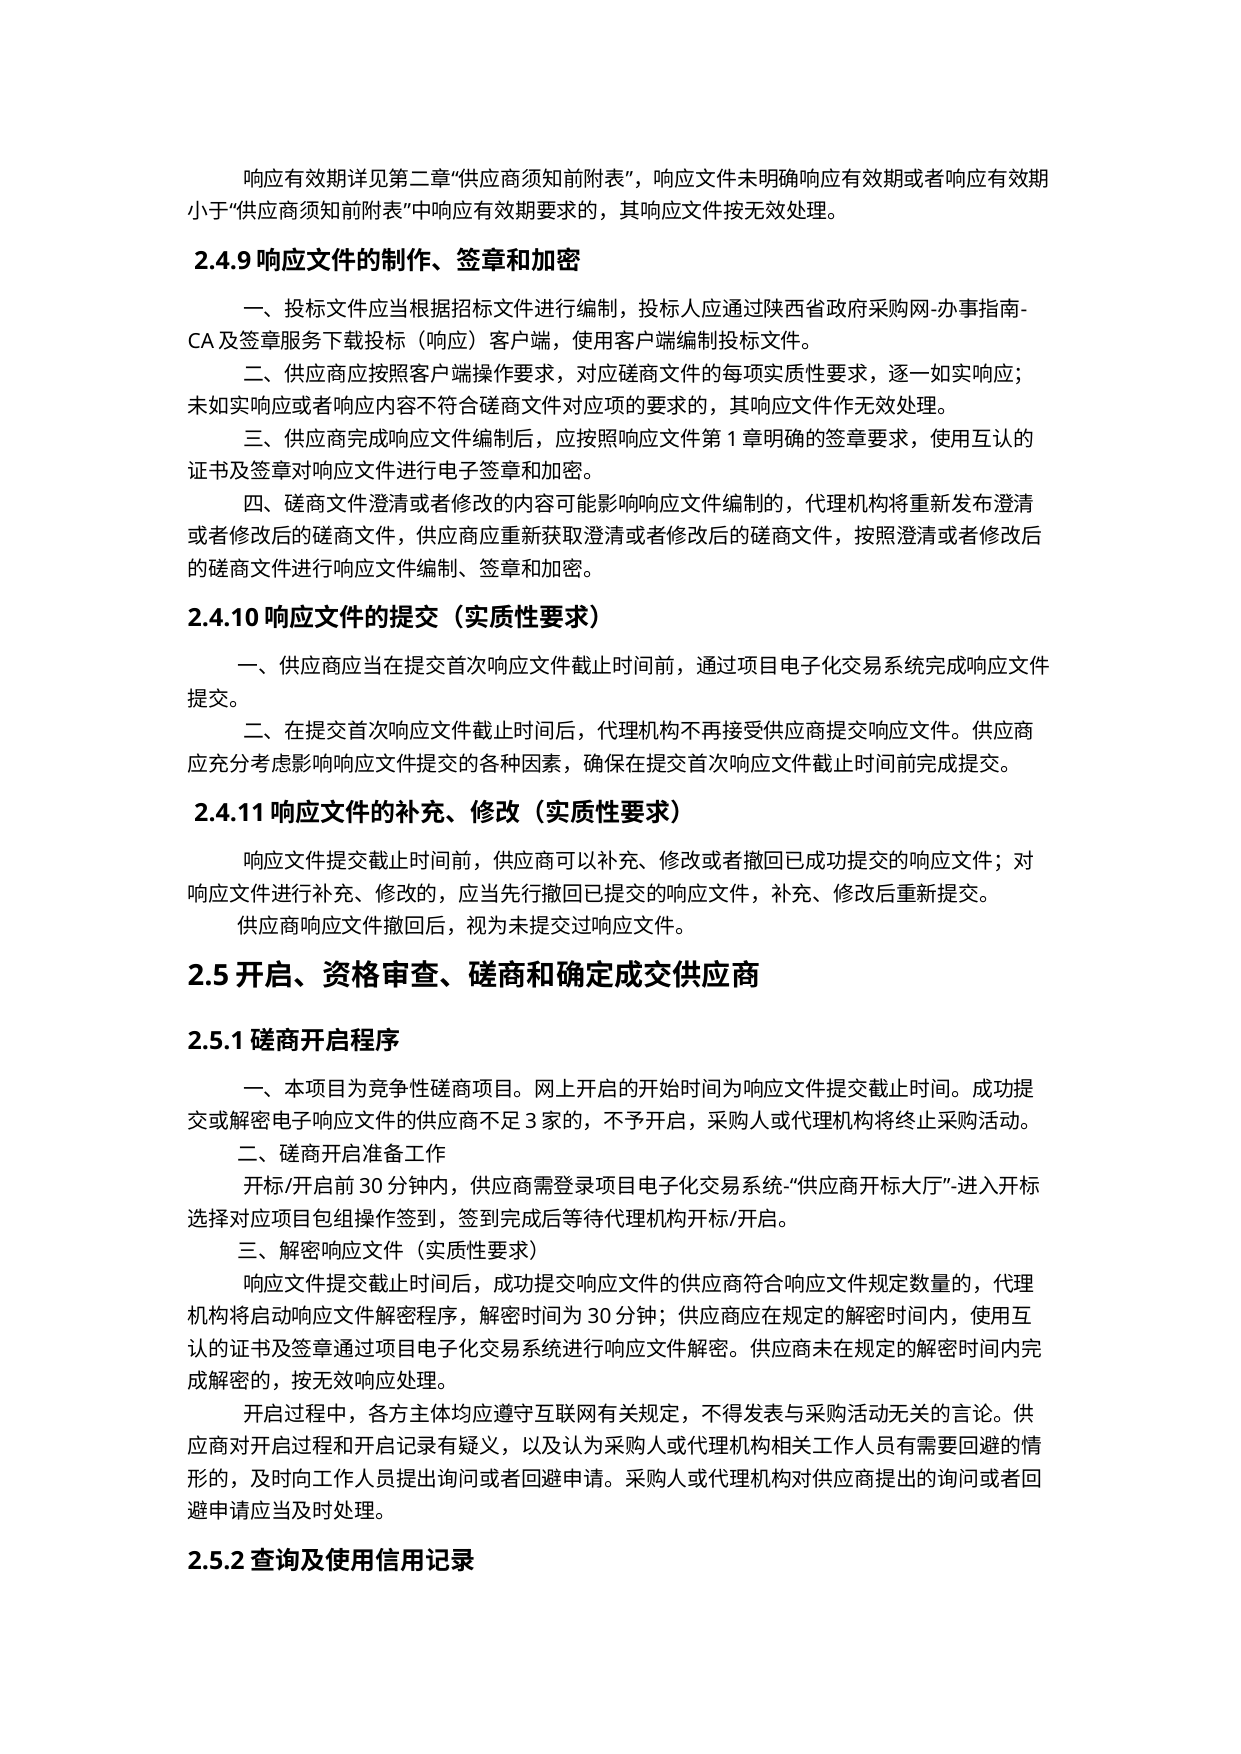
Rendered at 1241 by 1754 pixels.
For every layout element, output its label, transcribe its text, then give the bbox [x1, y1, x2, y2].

text 一、本项目为竞争性磋商项目。网上开启的开始时间为响应文件提交截止时间。成功提交或解密电子响应文件的供应商不足3家的，不予开启，采购人或代理机构将终止采购活动。 [187, 1072, 1053, 1137]
text 开启过程中，各方主体均应遵守互联网有关规定，不得发表与采购活动无关的言论。供应商对开启过程和开启记录有疑义，以及认为采购人或代理机构相关工作人员有需要回避的情形的，及时向工作人员提出询问或者回避申请。采购人或代理机构对供应商提出的询问或者回避申请应当及时处理。 [187, 1397, 1053, 1527]
text 响应文件提交截止时间后，成功提交响应文件的供应商符合响应文件规定数量的，代理机构将启动响应文件解密程序，解密时间为30分钟；供应商应在规定的解密时间内，使用互认的证书及签章通过项目电子化交易系统进行响应文件解密。供应商未在规定的解密时间内完成解密的，按无效响应处理。 [187, 1267, 1053, 1397]
text 二、在提交首次响应文件截止时间后，代理机构不再接受供应商提交响应文件。供应商应充分考虑影响响应文件提交的各种因素，确保在提交首次响应文件截止时间前完成提交。 [187, 714, 1053, 779]
text 2.5.1磋商开启程序 [187, 1007, 1053, 1072]
text 2.5开启、资格审查、磋商和确定成交供应商 [187, 942, 1053, 1007]
text 四、磋商文件澄清或者修改的内容可能影响响应文件编制的，代理机构将重新发布澄清或者修改后的磋商文件，供应商应重新获取澄清或者修改后的磋商文件，按照澄清或者修改后的磋商文件进行响应文件编制、签章和加密。 [187, 487, 1053, 584]
text 供应商响应文件撤回后，视为未提交过响应文件。 [187, 909, 1053, 942]
text 2.5.2查询及使用信用记录 [187, 1527, 1053, 1592]
text 2.4.10响应文件的提交（实质性要求） [187, 584, 1053, 649]
text 2.4.9响应文件的制作、签章和加密 [187, 227, 1053, 292]
text 响应文件提交截止时间前，供应商可以补充、修改或者撤回已成功提交的响应文件；对响应文件进行补充、修改的，应当先行撤回已提交的响应文件，补充、修改后重新提交。 [187, 844, 1053, 909]
text 二、供应商应按照客户端操作要求，对应磋商文件的每项实质性要求，逐一如实响应；未如实响应或者响应内容不符合磋商文件对应项的要求的，其响应文件作无效处理。 [187, 357, 1053, 422]
text 2.4.11响应文件的补充、修改（实质性要求） [187, 779, 1053, 844]
text 一、供应商应当在提交首次响应文件截止时间前，通过项目电子化交易系统完成响应文件提交。 [187, 649, 1053, 714]
text 三、供应商完成响应文件编制后，应按照响应文件第1章明确的签章要求，使用互认的证书及签章对响应文件进行电子签章和加密。 [187, 422, 1053, 487]
text 三、解密响应文件（实质性要求） [187, 1234, 1053, 1267]
text 一、投标文件应当根据招标文件进行编制，投标人应通过陕西省政府采购网-办事指南-CA及签章服务下载投标（响应）客户端，使用客户端编制投标文件。 [187, 292, 1053, 357]
text 响应有效期详见第二章“供应商须知前附表”，响应文件未明确响应有效期或者响应有效期小于“供应商须知前附表”中响应有效期要求的，其响应文件按无效处理。 [187, 162, 1053, 227]
text 开标/开启前30分钟内，供应商需登录项目电子化交易系统-“供应商开标大厅”-进入开标选择对应项目包组操作签到，签到完成后等待代理机构开标/开启。 [187, 1169, 1053, 1234]
text 二、磋商开启准备工作 [187, 1137, 1053, 1169]
